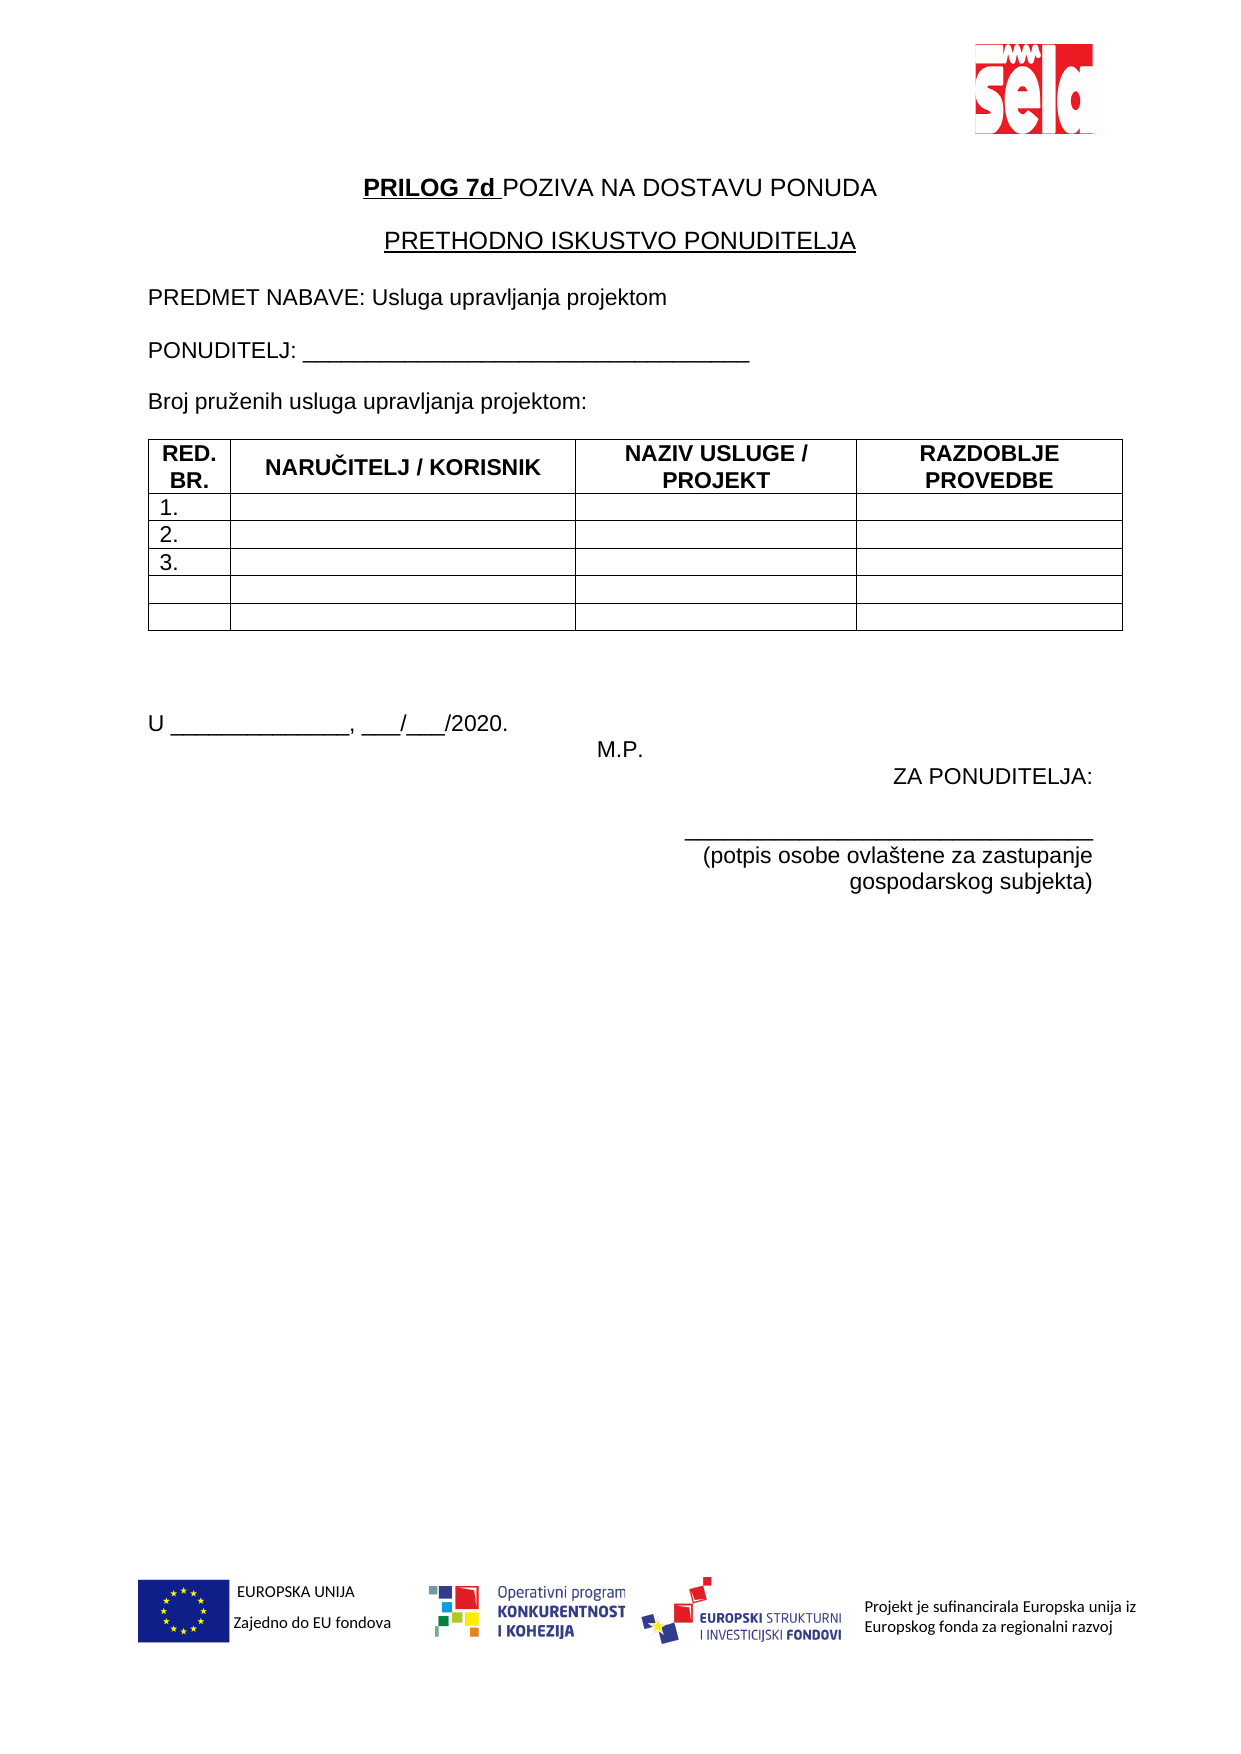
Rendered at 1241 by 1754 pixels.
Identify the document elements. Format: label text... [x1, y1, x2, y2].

table_header NAZIV USLUGE / PROJEKT [576, 440, 856, 493]
text PREDMET NABAVE: Usluga upravljanja projektom [148, 284, 1093, 310]
table_cell 2. [149, 521, 230, 548]
table_cell [576, 494, 856, 520]
table_cell 1. [149, 494, 230, 520]
text PONUDITELJ: ___________________________________ [148, 337, 1093, 363]
table_header NARUČITELJ / KORISNIK [231, 440, 575, 493]
picture [428, 1586, 625, 1639]
table_header RAZDOBLJE PROVEDBE [857, 440, 1122, 493]
table_cell [231, 494, 575, 520]
table_cell 3. [149, 549, 230, 575]
table_cell [576, 549, 856, 575]
text PRETHODNO ISKUSTVO PONUDITELJA [148, 226, 1093, 255]
table_cell [231, 604, 575, 630]
table_cell [857, 549, 1122, 575]
picture [975, 44, 1093, 134]
table_cell [576, 521, 856, 548]
text M.P. [148, 736, 1093, 763]
table_cell [857, 521, 1122, 548]
table_cell [857, 494, 1122, 520]
table_cell [231, 521, 575, 548]
picture [641, 1577, 841, 1644]
table_cell [857, 576, 1122, 603]
text U ______________, ___/___/2020. [148, 710, 1093, 736]
table_cell [857, 604, 1122, 630]
table_cell [149, 576, 230, 603]
table_cell [231, 576, 575, 603]
text PRILOG 7d POZIVA NA DOSTAVU PONUDA [148, 173, 1093, 201]
text ZA PONUDITELJA: [148, 763, 1093, 789]
table_cell [149, 604, 230, 630]
text (potpis osobe ovlaštene za zastupanje gospodarskog subjekta) [148, 842, 1093, 894]
text Broj pruženih usluga upravljanja projektom: [148, 388, 1093, 414]
table_cell [231, 549, 575, 575]
picture [136, 1579, 231, 1644]
table_cell [576, 576, 856, 603]
table_header RED. BR. [149, 440, 230, 493]
text ________________________________ [148, 815, 1093, 842]
table_cell [576, 604, 856, 630]
